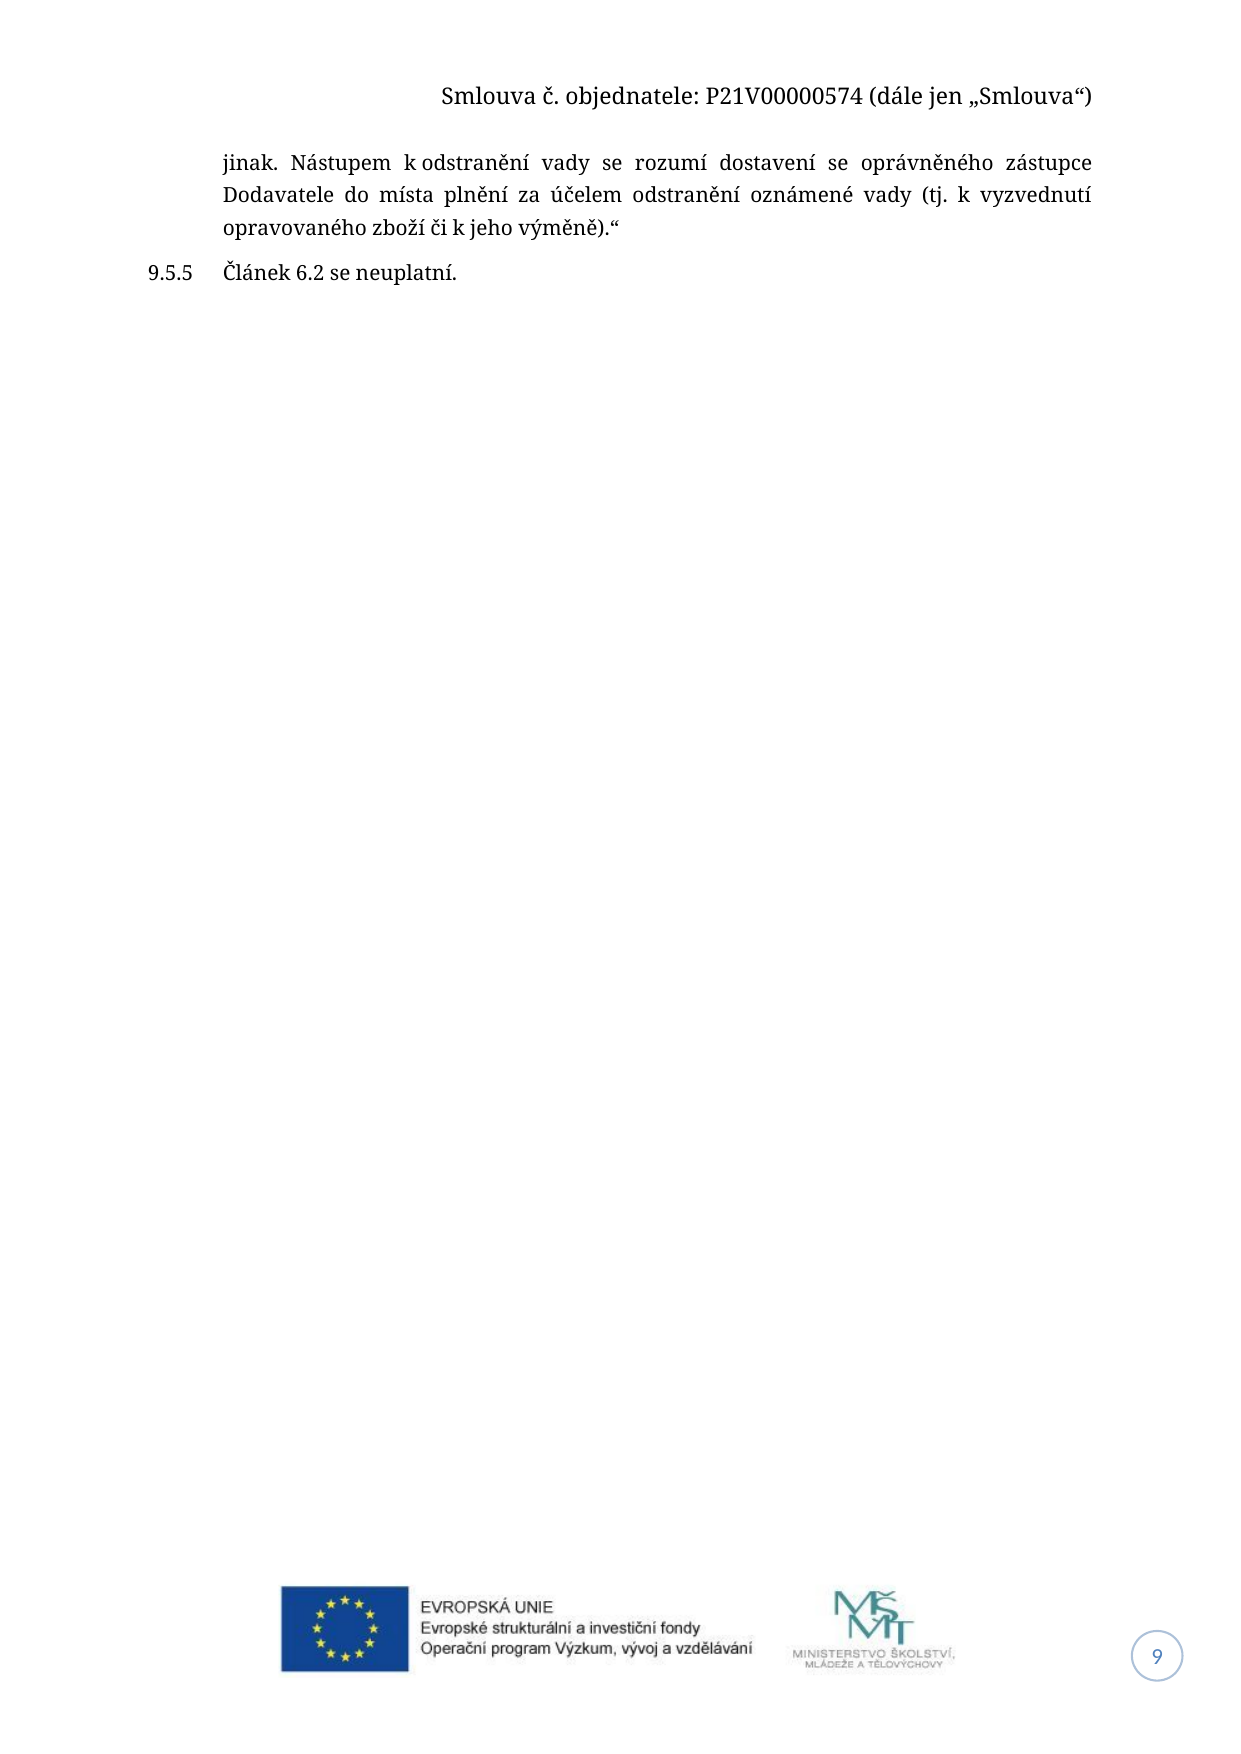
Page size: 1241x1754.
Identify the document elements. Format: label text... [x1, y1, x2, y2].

list Článek 6.2 se neuplatní. [148, 258, 1093, 286]
picture [278, 1581, 962, 1678]
